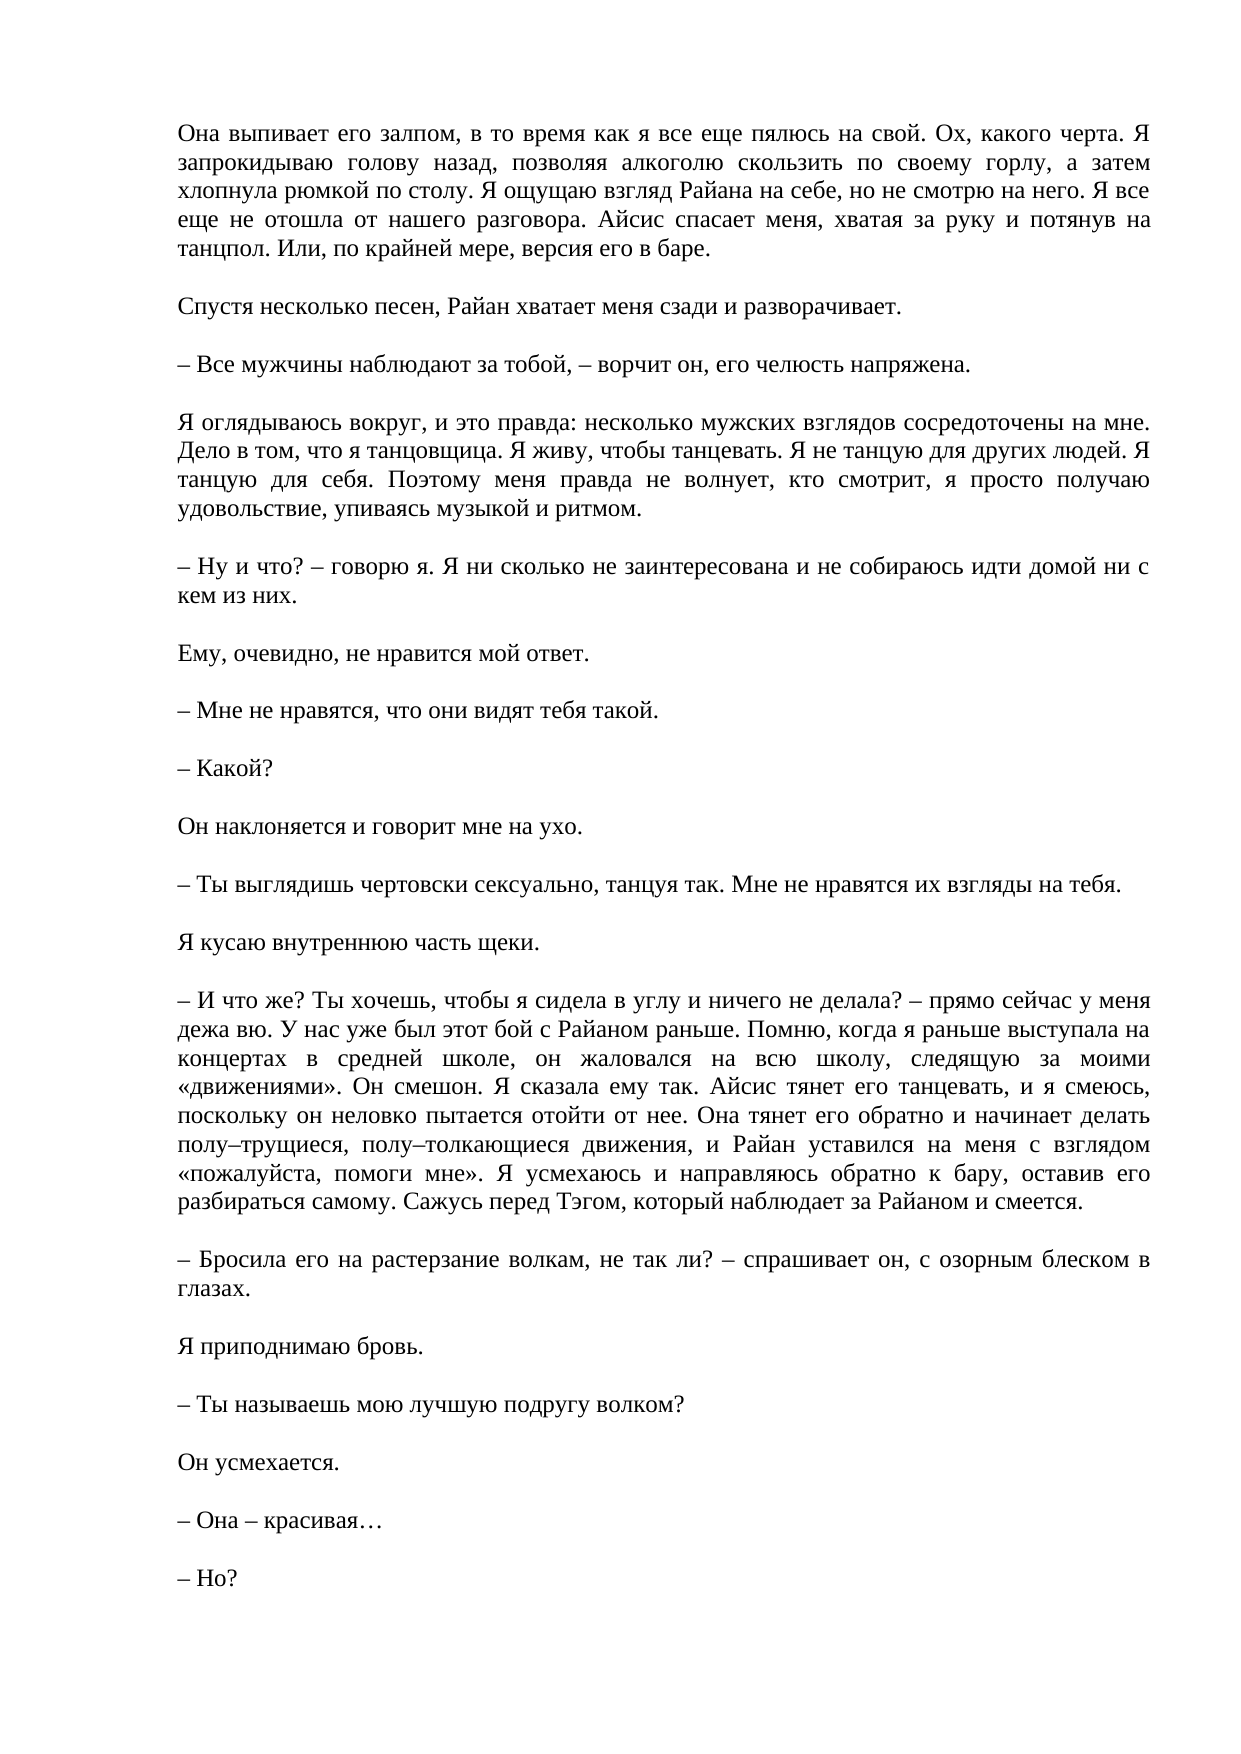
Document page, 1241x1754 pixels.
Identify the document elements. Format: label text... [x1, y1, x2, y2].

text Он наклоняется и говорит мне на ухо. [177, 811, 1152, 840]
text Она выпивает его залпом, в то время как я все еще пялюсь на свой. Ох, какого черта. Я запрокидываю голову назад, позволяя алкоголю скользить по своему горлу, а затем хлопнула рюмкой по столу. Я ощущаю взгляд Райана на себе, но не смотрю на него. Я все еще не отошла от нашего разговора. Айсис спасает меня, хватая за руку и потянув на танцпол. Или, по крайней мере, версия его в баре. [177, 118, 1152, 262]
text – Ну и что? – говорю я. Я ни сколько не заинтересована и не собираюсь идти домой ни с кем из них. [177, 551, 1152, 608]
text – Ты выглядишь чертовски сексуально, танцуя так. Мне не нравятся их взгляды на тебя. [177, 869, 1152, 898]
text Я кусаю внутреннюю часть щеки. [177, 927, 1152, 956]
text – И что же? Ты хочешь, чтобы я сидела в углу и ничего не делала? – прямо сейчас у меня дежа вю. У нас уже был этот бой с Райаном раньше. Помню, когда я раньше выступала на концертах в средней школе, он жаловался на всю школу, следящую за моими «движениями». Он смешон. Я сказала ему так. Айсис тянет его танцевать, и я смеюсь, поскольку он неловко пытается отойти от нее. Она тянет его обратно и начинает делать полу–трущиеся, полу–толкающиеся движения, и Райан уставился на меня с взглядом «пожалуйста, помоги мне». Я усмехаюсь и направляюсь обратно к бару, оставив его разбираться самому. Сажусь перед Тэгом, который наблюдает за Райаном и смеется. [177, 985, 1152, 1215]
text Я приподнимаю бровь. [177, 1331, 1152, 1360]
text Он усмехается. [177, 1447, 1152, 1476]
text – Ты называешь мою лучшую подругу волком? [177, 1389, 1152, 1418]
text – Какой? [177, 753, 1152, 782]
text – Все мужчины наблюдают за тобой, – ворчит он, его челюсть напряжена. [177, 349, 1152, 378]
text – Она – красивая… [177, 1505, 1152, 1533]
text – Мне не нравятся, что они видят тебя такой. [177, 696, 1152, 724]
text Я оглядываюсь вокруг, и это правда: несколько мужских взглядов сосредоточены на мне. Дело в том, что я танцовщица. Я живу, чтобы танцевать. Я не танцую для других людей. Я танцую для себя. Поэтому меня правда не волнует, кто смотрит, я просто получаю удовольствие, упиваясь музыкой и ритмом. [177, 407, 1152, 522]
text – Бросила его на растерзание волкам, не так ли? – спрашивает он, с озорным блеском в глазах. [177, 1244, 1152, 1302]
text Ему, очевидно, не нравится мой ответ. [177, 638, 1152, 666]
text Спустя несколько песен, Райан хватает меня сзади и разворачивает. [177, 291, 1152, 320]
text – Но? [177, 1563, 1152, 1591]
